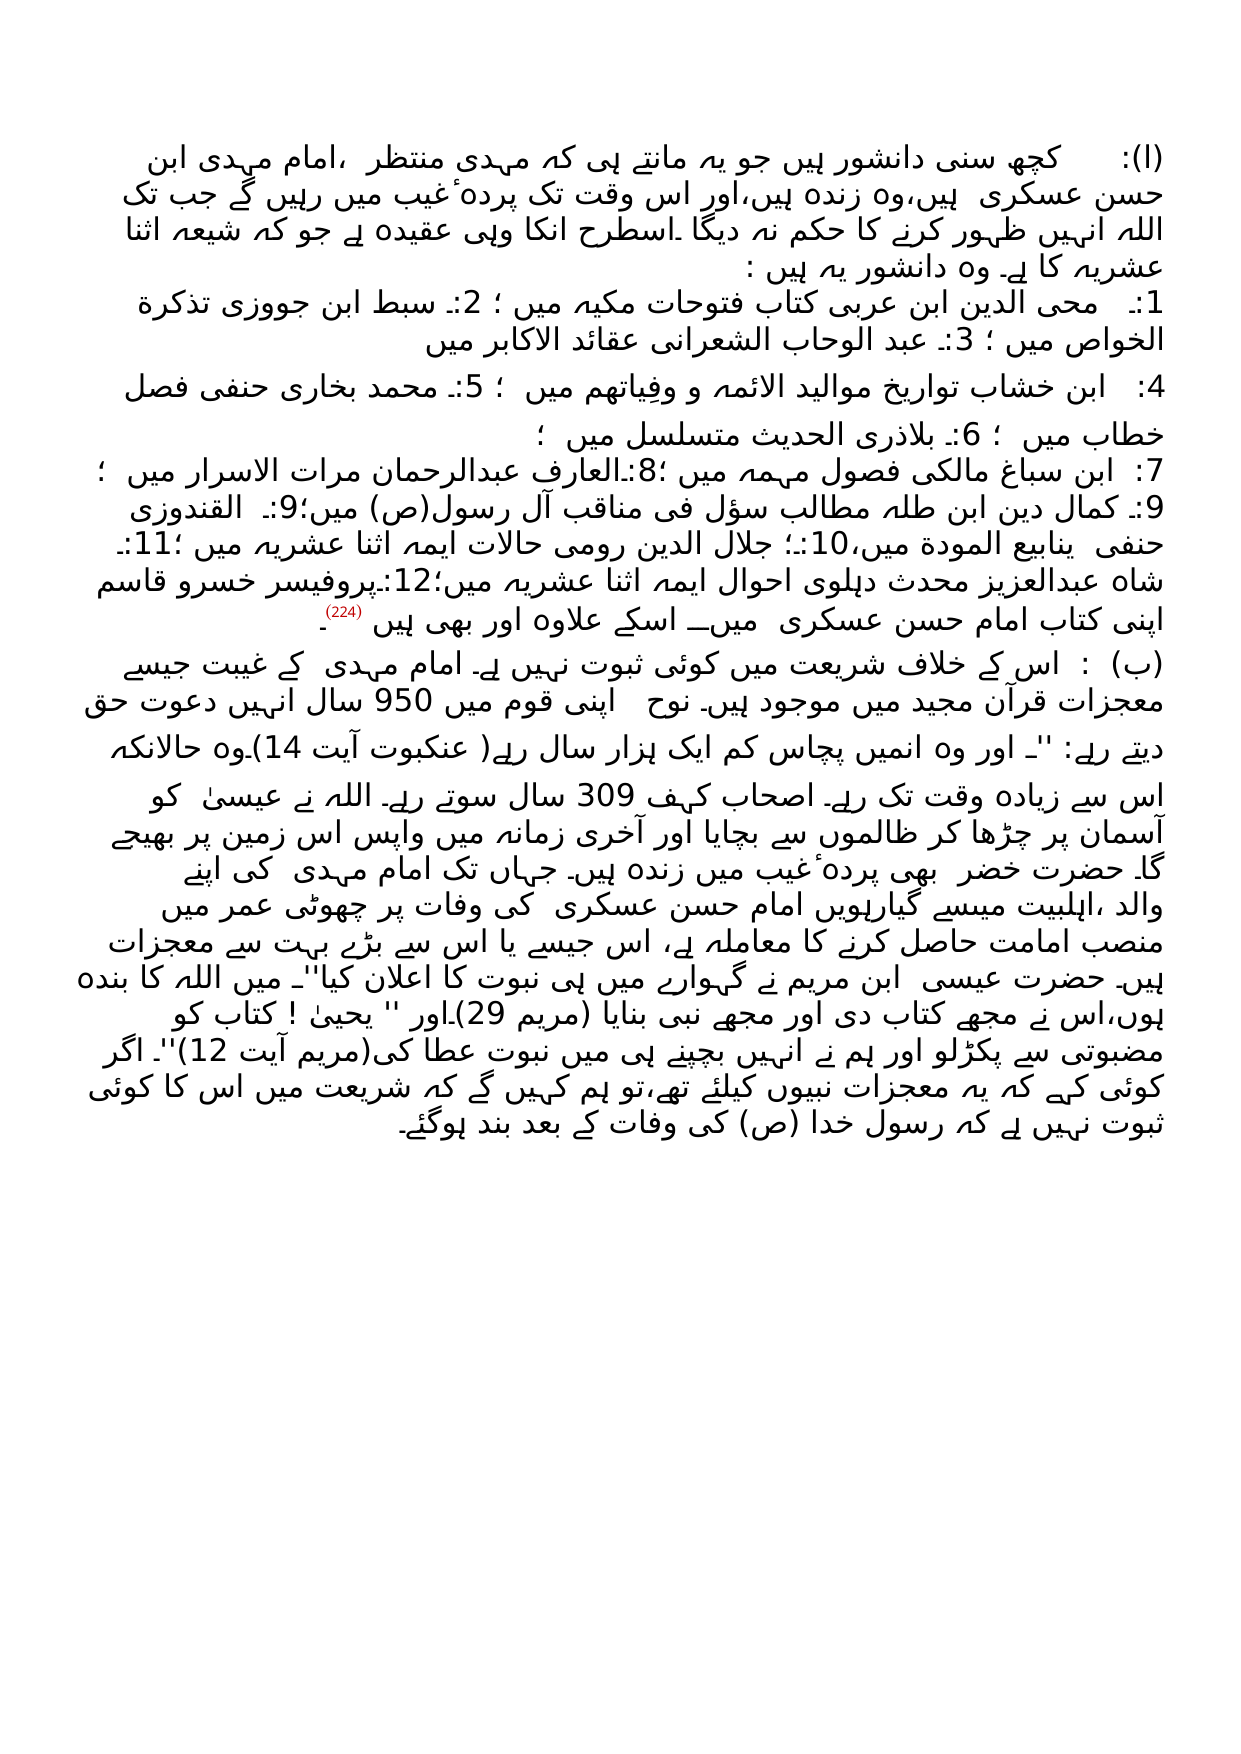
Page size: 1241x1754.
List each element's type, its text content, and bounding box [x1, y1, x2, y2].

text (ب) : اس کے خلاف شریعت میں کوئی ثبوت نہیں ہے۔ امام مہدی کے غیبت جیسے معجزات قرآن مجید میں موجود ہیں۔ نوح اپنی قوم میں 950 سال انہیں دعوت حق دیتے رہے: ''۔۔ اور وہ انمیں پچاس کم ایک ہزار سال رہے( عنکبوت آیت 14)۔وہ حالانکہ اس سے زیادہ وقت تک رہے۔ اصحاب کہف 309 سال سوتے رہے۔ اللہ نے عیسیٰ کو آسمان پر چڑھا کر ظالموں سے بچایا اور آخری زمانہ میں واپس اس زمین پر بھیجے گا۔ حضرت خضر بھی پردہ ٔغیب میں زندہ ہیں۔ جہاں تک امام مہدی کی اپنے والد ،اہلبیت میںسے گیارہویں امام حسن عسکری کی وفات پر چھوٹی عمر میں منصب امامت حاصل کرنے کا معاملہ ہے، اس جیسے یا اس سے بڑے بہت سے معجزات ہیں۔ حضرت عیسی ابن مریم نے گہوارے میں ہی نبوت کا اعلان کیا''۔۔ میں اللہ کا بندہ ہوں،اس نے مجھے کتاب دی اور مجھے نبی بنایا (مریم 29)۔اور '' یحییٰ ! کتاب کو مضبوتی سے پکڑلو اور ہم نے انہیں بچپنے ہی میں نبوت عطا کی(مریم آیت 12)''۔ اگر کوئی کہے کہ یہ معجزات نبیوں کیلئے تھے،تو ہم کہیں گے کہ شریعت میں اس کا کوئی ثبوت نہیں ہے کہ رسول خدا (ص) کی وفات کے بعد بند ہوگئے۔ [75, 646, 1165, 1141]
text (ا): کچھ سنی دانشور ہیں جو یہ مانتے ہی کہ مہدی منتظر ،امام مہدی ابن حسن عسکری ہیں،وہ زندہ ہیں،اور اس وقت تک پردہ ٔغیب میں رہیں گے جب تک اللہ انہیں ظہور کرنے کا حکم نہ دیگا ۔اسطرح انکا وہی عقیدہ ہے جو کہ شیعہ اثنا عشریہ کا ہے۔ وہ دانشور یہ ہیں : [75, 139, 1165, 284]
text 7: ابن سباغ مالکی فصول مہمہ میں ؛8:۔العارف عبدالرحمان مرات الاسرار میں ؛ 9:۔ کمال دین ابن طلہ مطالب سؤل فی مناقب آل رسول(ص) میں؛9:۔ القندوزی حنفی ینابیع المودة میں،10:۔؛ جلال الدین رومی حالات ایمہ اثنا عشریہ میں ؛11:۔ شاہ عبدالعزیز محدث دہلوی احوال ایمہ اثنا عشریہ میں؛12:۔پروفیسر خسرو قاسم اپنی کتاب امام حسن عسکری میں۔۔۔۔ اسکے علاوہ اور بھی ہیں (224)۔ [75, 453, 1165, 646]
text 4: ابن خشاب تواریخ موالید الائمہ و وفِیاتھم میں ؛ 5:۔ محمد بخاری حنفی فصل خطاب میں ؛ 6:۔ بلاذری الحدیث متسلسل میں ؛ [75, 357, 1165, 453]
text 1:۔ محی الدین ابن عربی کتاب فتوحات مکیہ میں ؛ 2:۔ سبط ابن جووزی تذکرة الخواص میں ؛ 3:۔ عبد الوحاب الشعرانی عقائد الاکابر میں [75, 284, 1165, 357]
